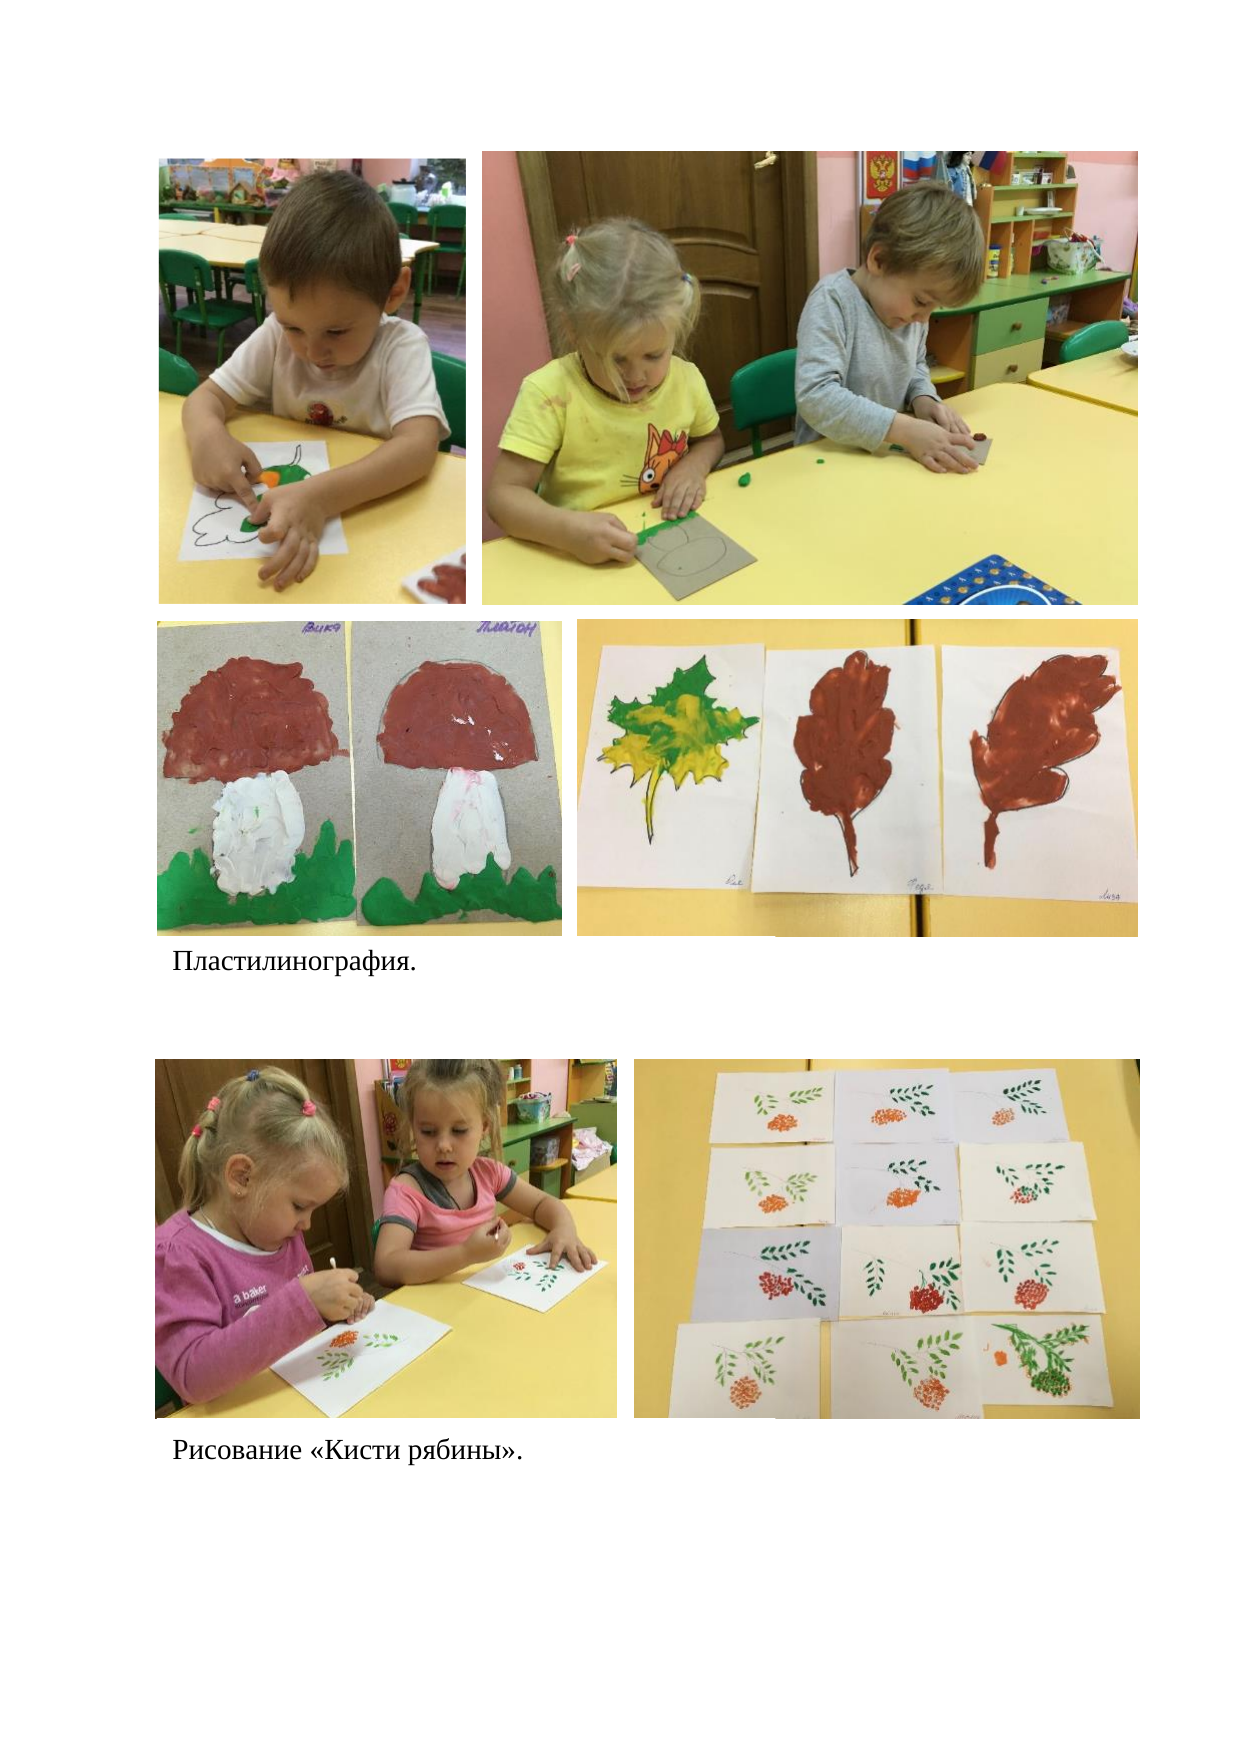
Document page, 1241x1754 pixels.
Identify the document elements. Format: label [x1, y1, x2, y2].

picture [159, 159, 465, 603]
picture [155, 1059, 617, 1419]
picture [577, 619, 1138, 937]
picture [634, 1059, 1140, 1419]
picture [482, 151, 1138, 605]
picture [157, 621, 562, 936]
